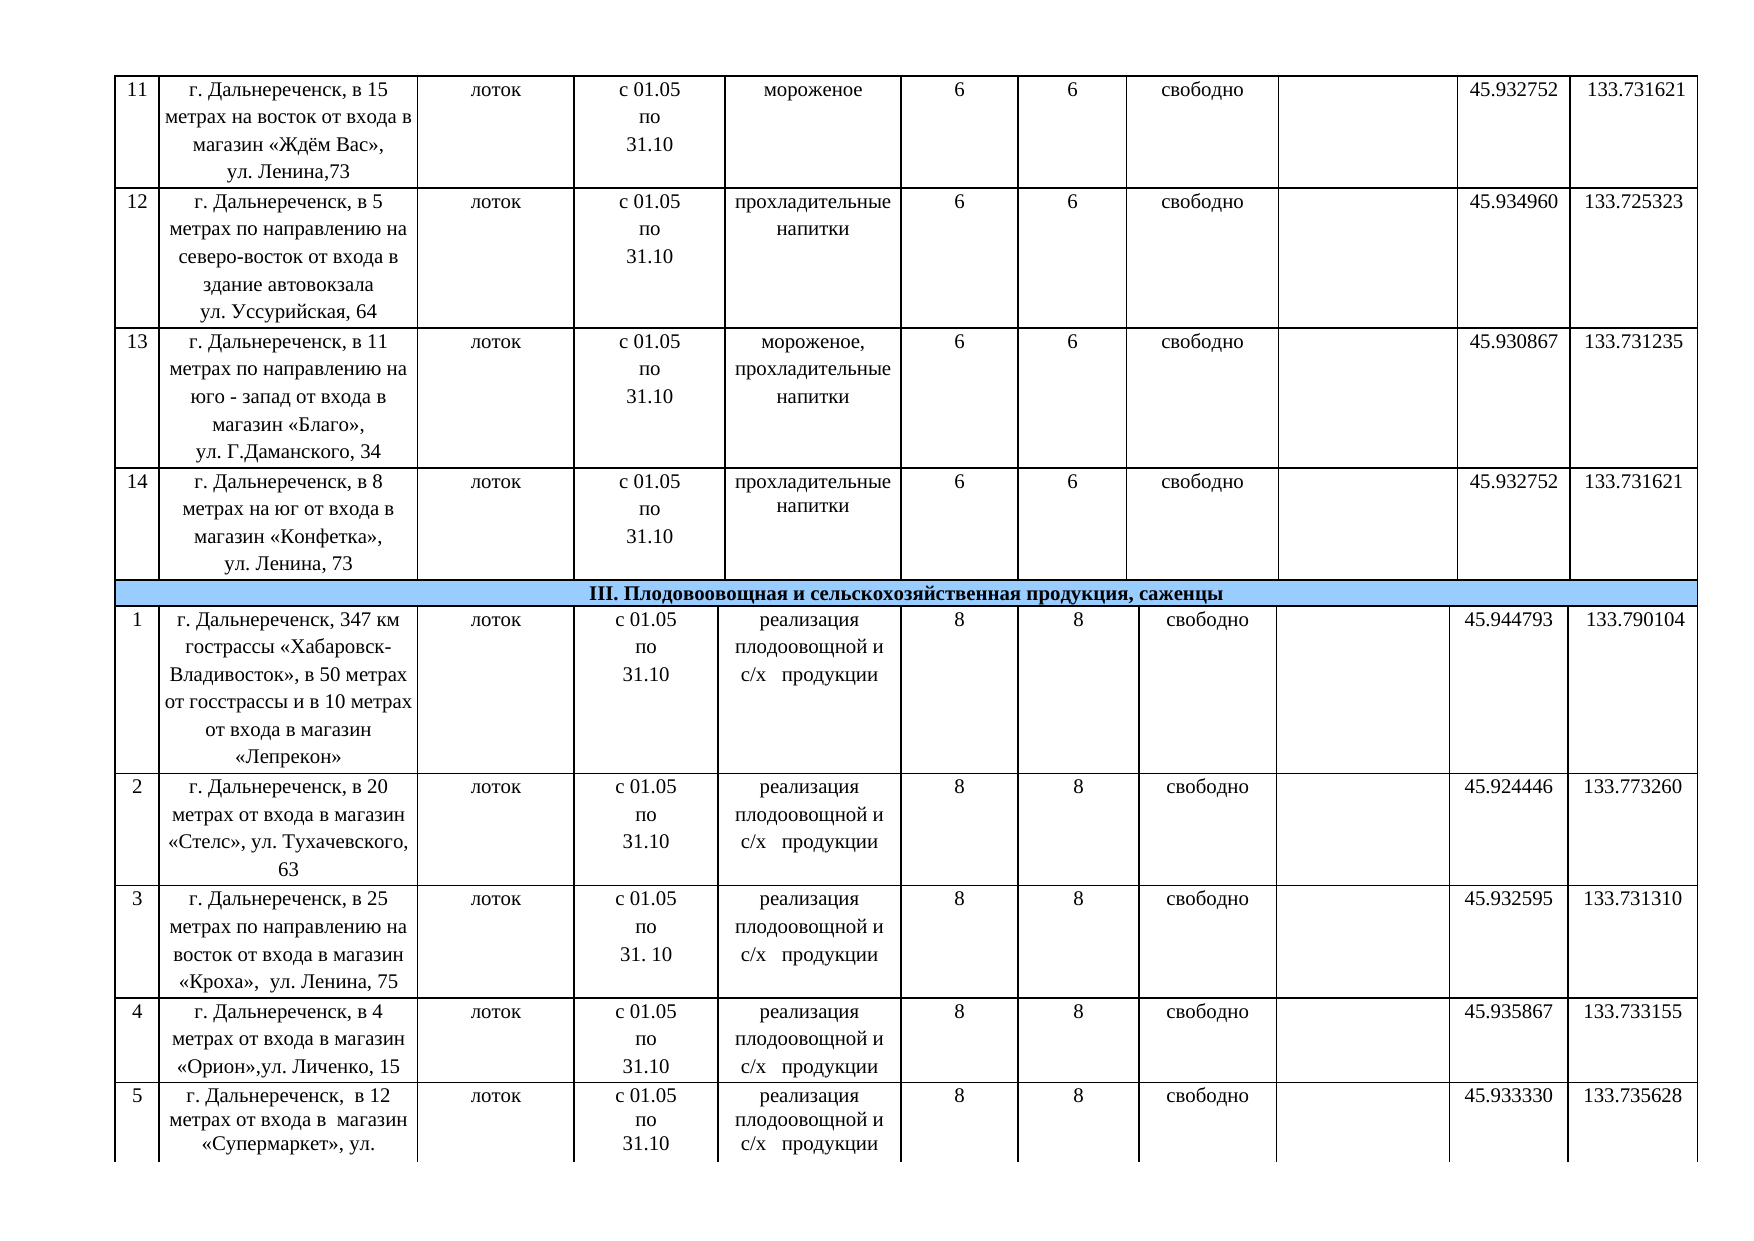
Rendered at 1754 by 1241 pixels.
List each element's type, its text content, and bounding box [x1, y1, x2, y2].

table_cell [1277, 999, 1449, 1082]
table_cell с 01.05 по 31.10 [575, 189, 724, 327]
table_cell 45.933330 [1450, 1083, 1567, 1162]
table_cell лоток [418, 189, 573, 327]
table_cell мороженое [726, 77, 900, 187]
table_cell 4 [116, 999, 158, 1082]
table_cell 133.773260 [1569, 774, 1697, 885]
table_cell [1279, 469, 1457, 579]
table_cell с 01.05 по 31.10 [575, 329, 724, 467]
table_cell [1277, 607, 1449, 772]
table_cell 6 [902, 469, 1017, 579]
table_cell 8 [1019, 607, 1138, 772]
table_cell 45.930867 [1458, 329, 1569, 467]
table_cell 1 [116, 607, 158, 772]
table_cell мороженое, прохладительные напитки [726, 329, 900, 467]
table_cell 133.735628 [1569, 1083, 1697, 1162]
table_cell 45.944793 [1450, 607, 1567, 772]
table_cell свободно [1127, 329, 1278, 467]
table_cell 133.733155 [1569, 999, 1697, 1082]
table_cell 6 [902, 329, 1017, 467]
table_cell г. Дальнереченск, в от входа в магазин «Орион»,ул. Личенко, 15 [160, 999, 417, 1082]
table_cell свободно [1140, 1083, 1276, 1162]
table_cell 45.934960 [1458, 189, 1569, 327]
table_cell [1277, 774, 1449, 885]
table_cell 2 [116, 774, 158, 885]
table_cell лоток [418, 607, 573, 772]
table_cell [1277, 1083, 1449, 1162]
table_cell 3 [116, 886, 158, 997]
table_cell с 01.05 по 31.10 [575, 77, 724, 187]
table_cell 11 [116, 77, 158, 187]
table_cell с 01.05 по 31.10 [575, 1083, 717, 1162]
table_cell 6 [1019, 469, 1126, 579]
table_cell 13 [116, 329, 158, 467]
table_cell [1277, 886, 1449, 997]
table_cell 133.731621 [1571, 469, 1697, 579]
table_cell 133.731310 [1569, 886, 1697, 997]
table_cell г. Дальнереченск, в по направлению на восток от входа в магазин «Кроха», ул. Ленина, 75 [160, 886, 417, 997]
table_cell 8 [902, 607, 1017, 772]
table_cell с 01.05 по 31.10 [575, 469, 724, 579]
table_cell с 01.05 по 31.10 [575, 774, 717, 885]
table_cell реализация плодоовощной и с/х продукции [719, 607, 900, 772]
table_cell свободно [1140, 774, 1276, 885]
table_cell 45.932752 [1458, 469, 1569, 579]
table_cell 8 [902, 886, 1017, 997]
table_cell г. Дальнереченск, в 15 метрах на восток от входа в магазин «Ждём Вас», ул. Ленина,73 [160, 77, 417, 187]
table_cell свободно [1127, 469, 1278, 579]
table_cell с 01.05 по 31.10 [575, 607, 717, 772]
table_cell г. Дальнереченск, в от входа в магазин «Стелс», ул. Тухачевского, 63 [160, 774, 417, 885]
table_cell г. Дальнереченск, в по направлению на северо-восток от входа в здание автовокзала ул. Уссурийская, 64 [160, 189, 417, 327]
table_cell 133.731621 [1571, 77, 1697, 187]
table_cell 8 [1019, 774, 1138, 885]
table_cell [160, 1083, 417, 1162]
table_cell 8 [1019, 886, 1138, 997]
table_cell свободно [1127, 77, 1278, 187]
table_cell лоток [418, 469, 573, 579]
table_cell 6 [1019, 77, 1126, 187]
table_cell 8 [1019, 999, 1138, 1082]
table_cell 6 [902, 77, 1017, 187]
table_cell 14 [116, 469, 158, 579]
table_cell [1279, 77, 1457, 187]
table_cell свободно [1140, 999, 1276, 1082]
table_cell прохладительные напитки [726, 189, 900, 327]
table_cell свободно [1127, 189, 1278, 327]
table_cell 5 [116, 1083, 158, 1162]
table_cell 45.932595 [1450, 886, 1567, 997]
table_cell с 01.05 по 31. 10 [575, 886, 717, 997]
table_cell лоток [418, 77, 573, 187]
table_cell реализация плодоовощной и с/х продукции [719, 774, 900, 885]
table_cell прохладительные напитки [726, 469, 900, 579]
table_cell г. Дальнереченск, в 8 метрах на юг от входа в магазин «Конфетка», ул. Ленина, 73 [160, 469, 417, 579]
table_cell 133.731235 [1571, 329, 1697, 467]
table_cell г. Дальнереченск, в по направлению на юго - запад от входа в магазин «Благо», ул. Г.Даманского, 34 [160, 329, 417, 467]
table_cell 8 [902, 999, 1017, 1082]
table_cell 8 [1019, 1083, 1138, 1162]
table_cell 12 [116, 189, 158, 327]
table_cell реализация плодоовощной и с/х продукции [719, 886, 900, 997]
table_cell с 01.05 по 31.10 [575, 999, 717, 1082]
table_cell 6 [1019, 189, 1126, 327]
table_cell 133.725323 [1571, 189, 1697, 327]
table_cell реализация плодоовощной и с/х продукции [719, 999, 900, 1082]
table_cell г. Дальнереченск, гострассы «Хабаровск-Владивосток», в от госстрассы и в от входа в магазин «Лепрекон» [160, 607, 417, 772]
table_cell свободно [1140, 607, 1276, 772]
table_cell 45.924446 [1450, 774, 1567, 885]
table_cell свободно [1140, 886, 1276, 997]
table_cell [1279, 329, 1457, 467]
table_cell лоток [418, 1083, 573, 1162]
table_cell 8 [902, 774, 1017, 885]
table_cell 6 [1019, 329, 1126, 467]
table_cell 133.790104 [1569, 607, 1697, 772]
table_cell 6 [902, 189, 1017, 327]
table_cell III. Плодовоовощная и сельскохозяйственная продукция, саженцы [116, 581, 1697, 605]
table_cell 8 [902, 1083, 1017, 1162]
table_cell 45.932752 [1458, 77, 1569, 187]
table_cell лоток [418, 774, 573, 885]
table_cell [1279, 189, 1457, 327]
table_cell 45.935867 [1450, 999, 1567, 1082]
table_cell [719, 1083, 900, 1162]
table_cell лоток [418, 886, 573, 997]
table_cell лоток [418, 329, 573, 467]
table_cell лоток [418, 999, 573, 1082]
